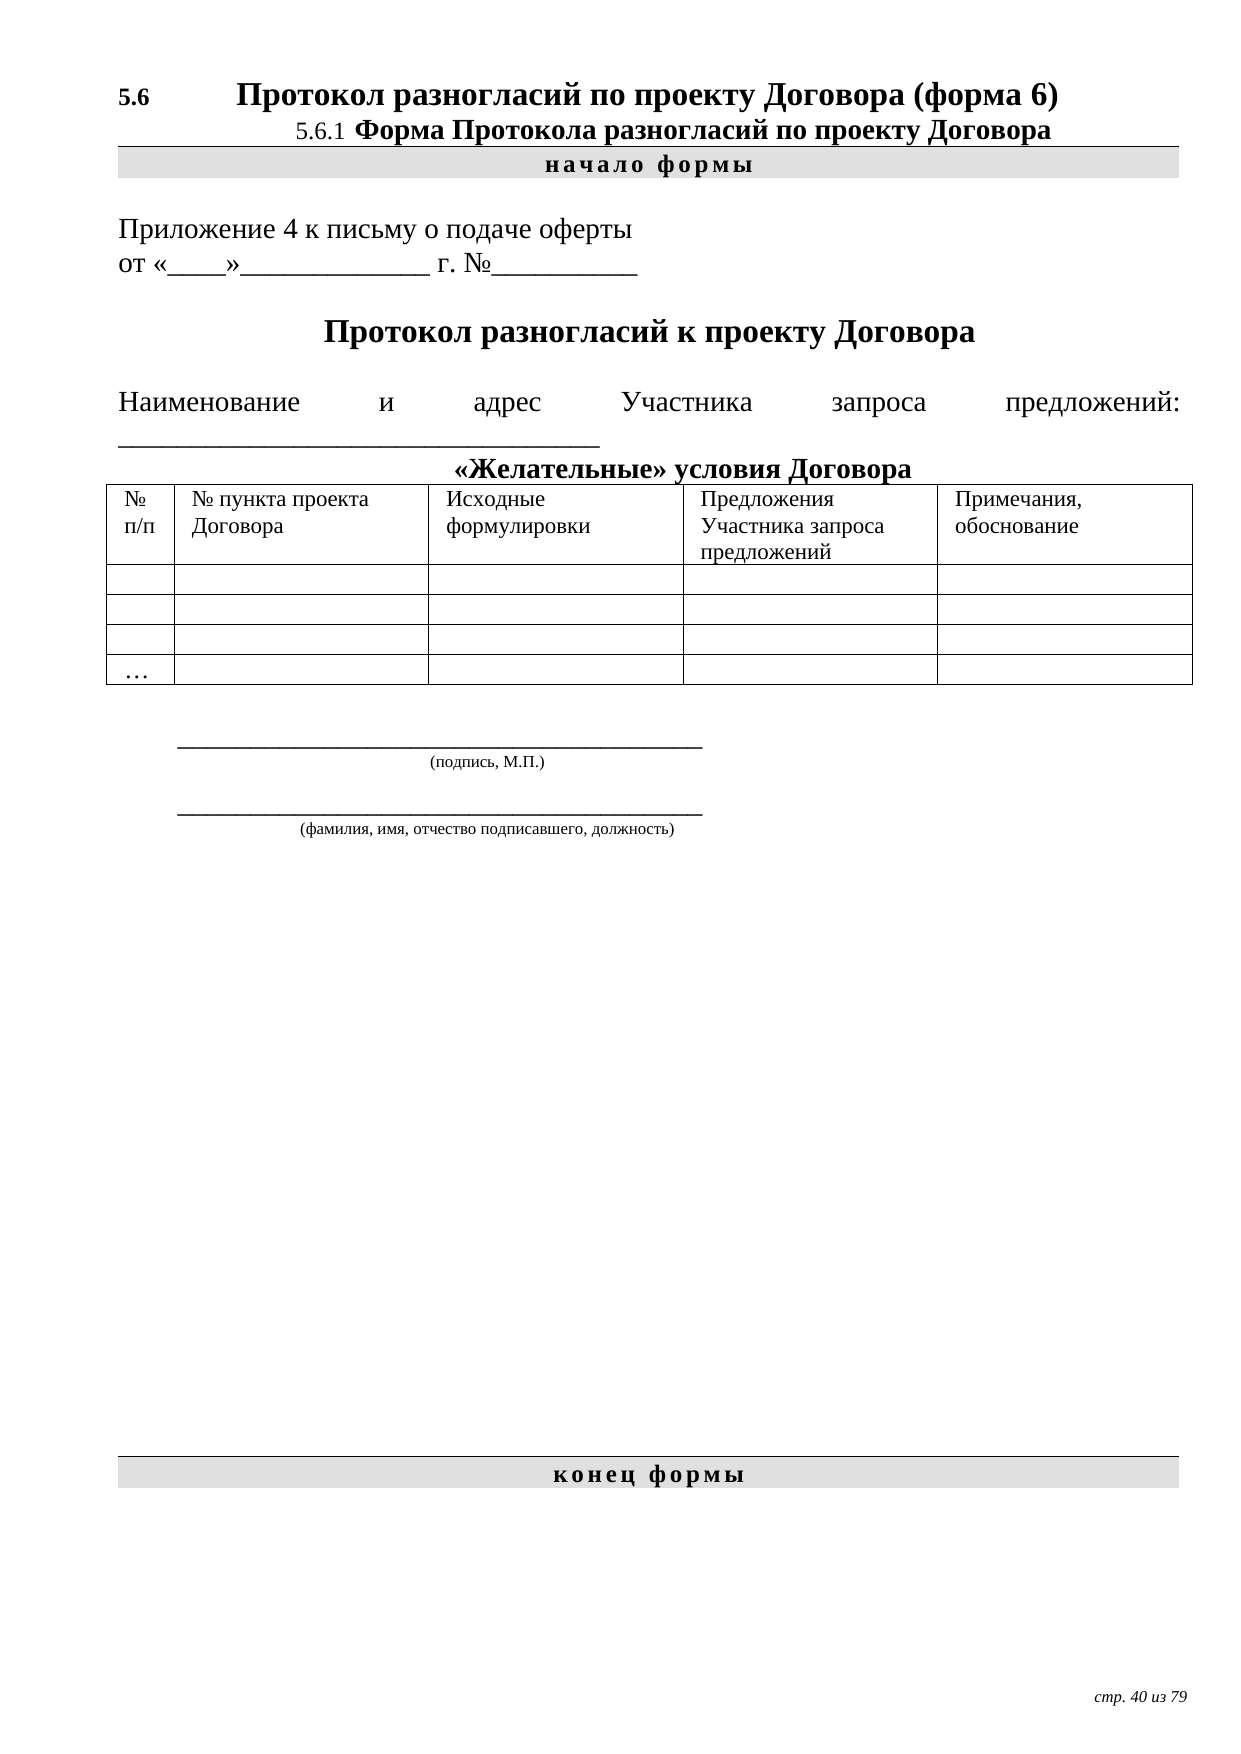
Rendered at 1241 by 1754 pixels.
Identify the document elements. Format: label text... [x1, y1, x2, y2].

text начало формы [118, 147, 1179, 178]
table_cell [938, 595, 1192, 624]
table_cell [938, 655, 1192, 683]
table_cell [684, 595, 937, 624]
text Форма Протокола разногласий по проекту Договора [236, 112, 1181, 146]
table_cell [684, 625, 937, 654]
table_cell [107, 565, 174, 594]
text (подпись, М.П.) [118, 752, 797, 785]
table_header № п/п [107, 485, 174, 564]
text «Желательные» условия Договора [118, 451, 1181, 484]
table_header Примечания, обоснование [938, 485, 1192, 564]
table_header № пункта проекта Договора [175, 485, 428, 564]
table_cell … [107, 655, 174, 683]
table_cell [429, 625, 683, 654]
table_cell [175, 565, 428, 594]
table_cell [175, 655, 428, 683]
table_cell [684, 655, 937, 683]
text ____________________________________ [118, 785, 1181, 819]
table_header Предложения Участника запроса предложений [684, 485, 937, 564]
table_cell [429, 595, 683, 624]
table_cell [175, 625, 428, 654]
table_cell [429, 565, 683, 594]
text Наименование и адрес Участника запроса предложений: _________________________________ [118, 384, 1181, 451]
text Приложение 4 к письму о подаче оферты от «____»_____________ г. №__________ [118, 211, 1181, 278]
text конец формы [118, 1457, 1179, 1488]
table_header Исходные формулировки [429, 485, 683, 564]
table_cell [429, 655, 683, 683]
table_cell [175, 595, 428, 624]
text (фамилия, имя, отчество подписавшего, должность) [118, 819, 797, 852]
table_cell [938, 625, 1192, 654]
table_cell [684, 565, 937, 594]
table_cell [938, 565, 1192, 594]
table_cell [107, 595, 174, 624]
text ____________________________________ [118, 718, 1181, 752]
table_cell [107, 625, 174, 654]
text Протокол разногласий к проекту Договора [118, 312, 1181, 350]
subtitle Протокол разногласий по проекту Договора (форма 6) [118, 74, 1181, 112]
